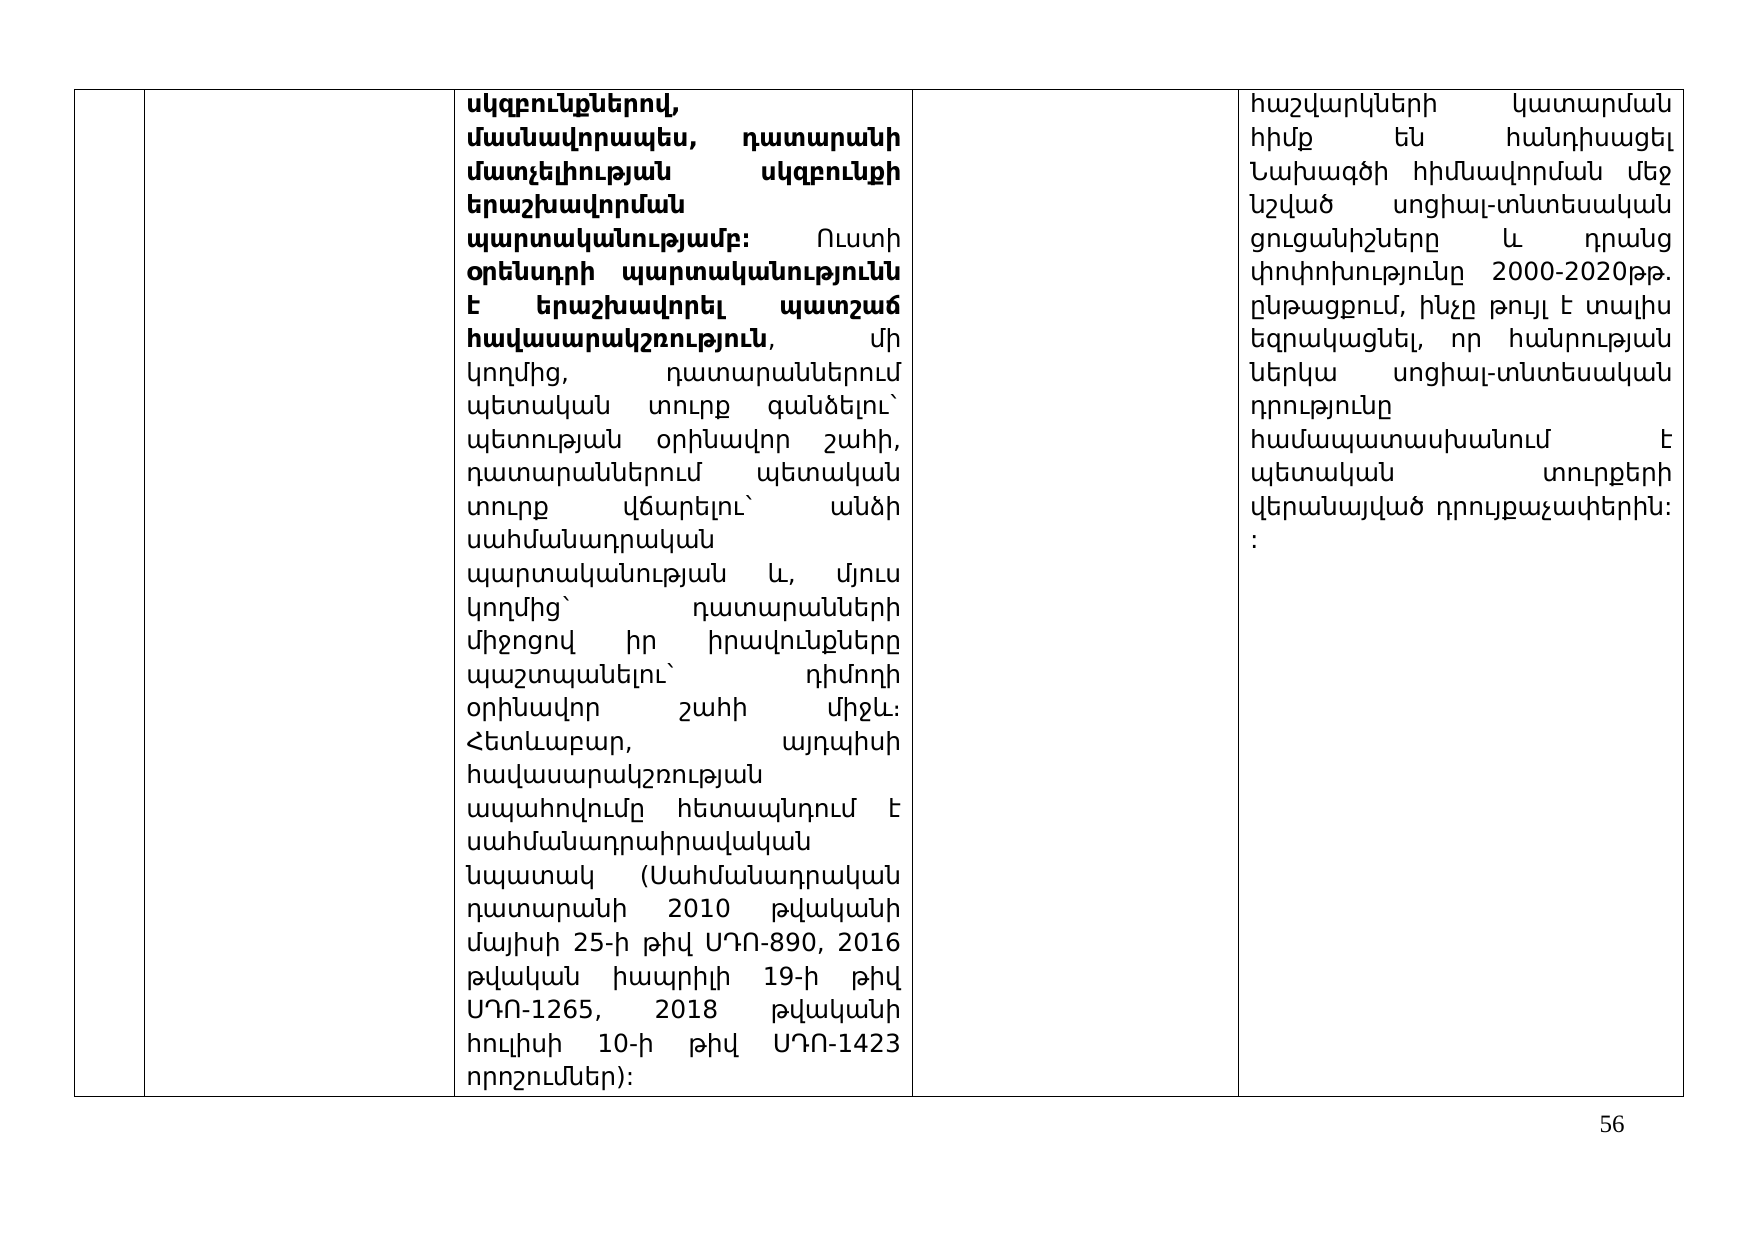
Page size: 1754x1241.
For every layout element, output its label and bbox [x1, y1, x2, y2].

table_cell [75, 90, 144, 1096]
table_cell [1239, 90, 1683, 1096]
table_cell [145, 90, 454, 1096]
table_cell [455, 90, 912, 1096]
table_cell [913, 90, 1238, 1096]
